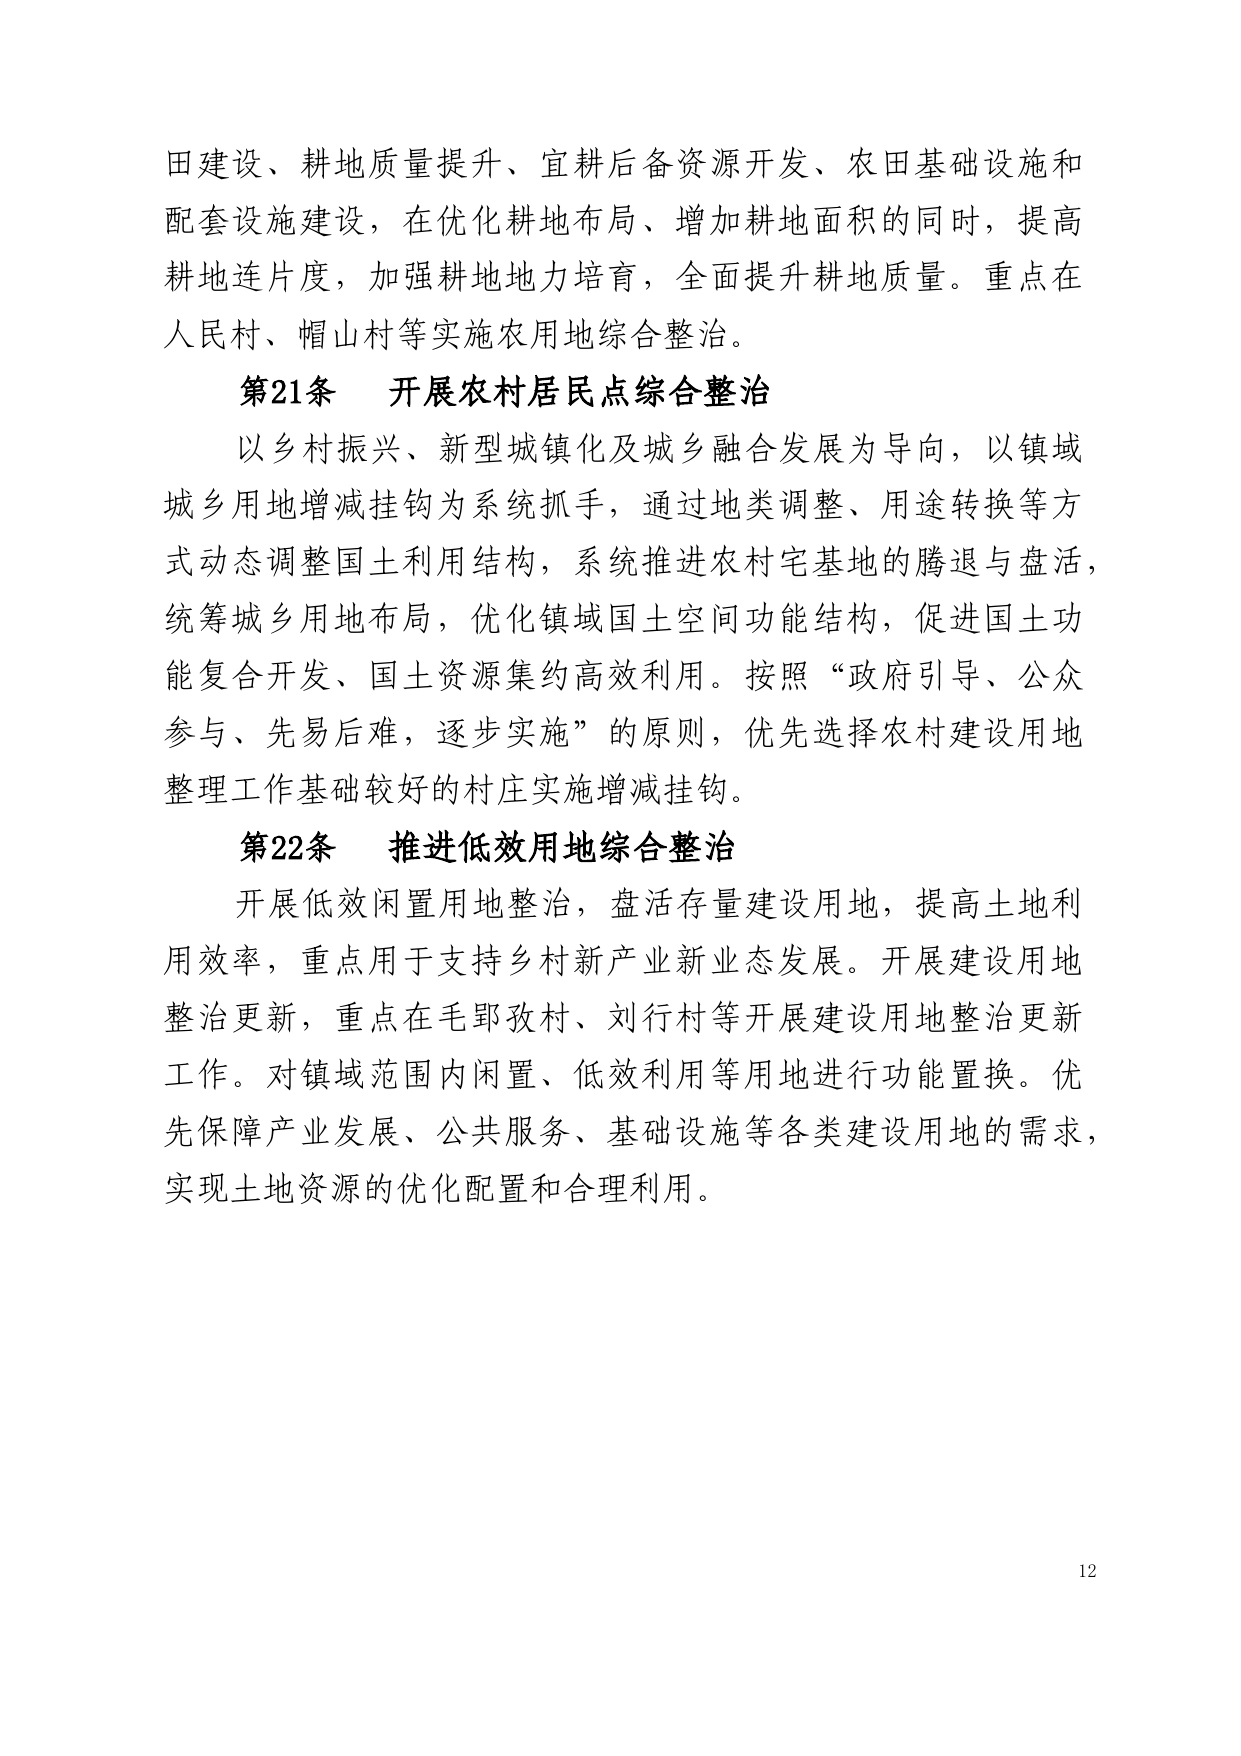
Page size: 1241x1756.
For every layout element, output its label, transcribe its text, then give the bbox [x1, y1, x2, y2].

text 推进低效用地综合整治 [162, 825, 1085, 863]
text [162, 142, 1085, 351]
text 开展低效闲置用地整治，盘活存量建设用地，提高土地利用效率，重点用于支持乡村新产业新业态发展。开展建设用地整治更新，重点在毛郢孜村、刘行村等开展建设用地整治更新工作。对镇域范围内闲置、低效利用等用地进行功能置换。优先保障产业发展、公共服务、基础设施等各类建设用地的需求，实现土地资源的优化配置和合理利用。 [162, 882, 1085, 1205]
text 以乡村振兴、新型城镇化及城乡融合发展为导向，以镇域城乡用地增减挂钩为系统抓手，通过地类调整、用途转换等方式动态调整国土利用结构，系统推进农村宅基地的腾退与盘活，统筹城乡用地布局，优化镇域国土空间功能结构，促进国土功能复合开发、国土资源集约高效利用。按照“政府引导、公众参与、先易后难，逐步实施”的原则，优先选择农村建设用地整理工作基础较好的村庄实施增减挂钩。 [162, 427, 1085, 806]
text 开展农村居民点综合整治 [162, 369, 1085, 408]
